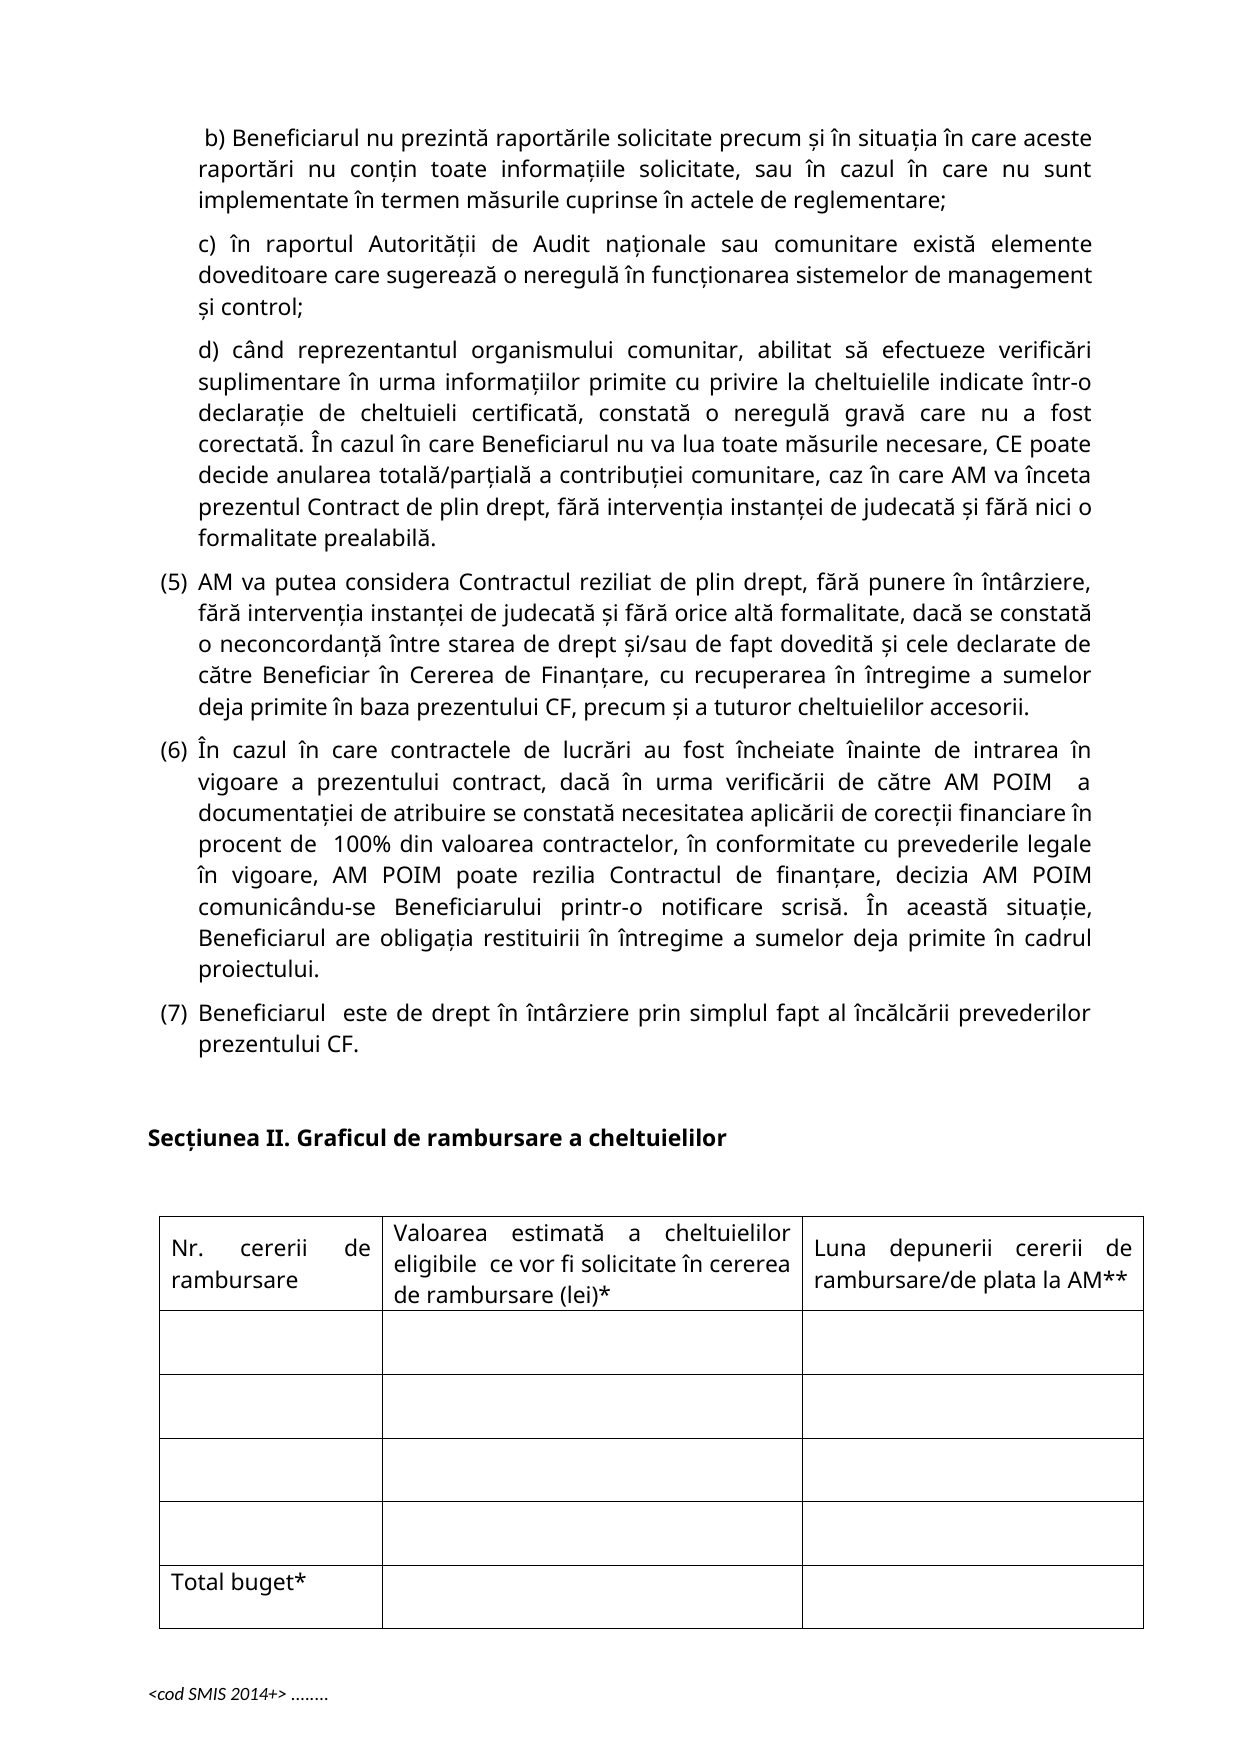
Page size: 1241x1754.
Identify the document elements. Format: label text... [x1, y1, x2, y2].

text b) Beneficiarul nu prezintă raportările solicitate precum şi în situaţia în care aceste raportări nu conţin toate informaţiile solicitate, sau în cazul în care nu sunt implementate în termen măsurile cuprinse în actele de reglementare; [198, 122, 1092, 216]
list Beneficiarul este de drept în întârziere prin simplul fapt al încălcării prevederilor prezentului CF. [160, 997, 1092, 1059]
list Secţiunea II. Graficul de rambursare a cheltuielilor [148, 1122, 1092, 1153]
table_cell [803, 1566, 1143, 1628]
list În cazul în care contractele de lucrări au fost încheiate înainte de intrarea în vigoare a prezentului contract, dacă în urma verificării de către AM POIM a documentaţiei de atribuire se constată necesitatea aplicării de corecţii financiare în procent de 100% din valoarea contractelor, în conformitate cu prevederile legale în vigoare, AM POIM poate rezilia Contractul de finanţare, decizia AM POIM comunicându-se Beneficiarului printr-o notificare scrisă. În această situaţie, Beneficiarul are obligaţia restituirii în întregime a sumelor deja primite în cadrul proiectului. [160, 734, 1092, 984]
table_cell Total buget* [160, 1566, 382, 1628]
list AM va putea considera Contractul reziliat de plin drept, fără punere în întârziere, fără intervenţia instanţei de judecată şi fără orice altă formalitate, dacă se constată o neconcordanţă între starea de drept şi/sau de fapt dovedită şi cele declarate de către Beneficiar în Cererea de Finanţare, cu recuperarea în întregime a sumelor deja primite în baza prezentului CF, precum şi a tuturor cheltuielilor accesorii. [160, 566, 1092, 722]
table_cell [803, 1311, 1143, 1374]
text c) în raportul Autorităţii de Audit naţionale sau comunitare există elemente doveditoare care sugerează o neregulă în funcţionarea sistemelor de management şi control; [198, 228, 1092, 322]
table_cell [160, 1375, 382, 1437]
table_cell [383, 1311, 802, 1374]
table_cell [160, 1439, 382, 1501]
table_cell [383, 1502, 802, 1564]
table_cell [803, 1375, 1143, 1437]
table_cell [160, 1502, 382, 1564]
table_cell [160, 1311, 382, 1374]
text d) când reprezentantul organismului comunitar, abilitat să efectueze verificări suplimentare în urma informaţiilor primite cu privire la cheltuielile indicate într-o declaraţie de cheltuieli certificată, constată o neregulă gravă care nu a fost corectată. În cazul în care Beneficiarul nu va lua toate măsurile necesare, CE poate decide anularea totală/parţială a contribuţiei comunitare, caz în care AM va înceta prezentul Contract de plin drept, fără intervenţia instanţei de judecată şi fără nici o formalitate prealabilă. [198, 334, 1092, 553]
table_cell [383, 1566, 802, 1628]
table_cell [803, 1439, 1143, 1501]
table_header Nr. cererii de rambursare [160, 1217, 382, 1310]
table_cell [803, 1502, 1143, 1564]
table_header Valoarea estimată a cheltuielilor eligibile ce vor fi solicitate în cererea de rambursare (lei)* [383, 1217, 802, 1310]
table_header Luna depunerii cererii de rambursare/de plata la AM** [803, 1217, 1143, 1310]
table_cell [383, 1439, 802, 1501]
table_cell [383, 1375, 802, 1437]
